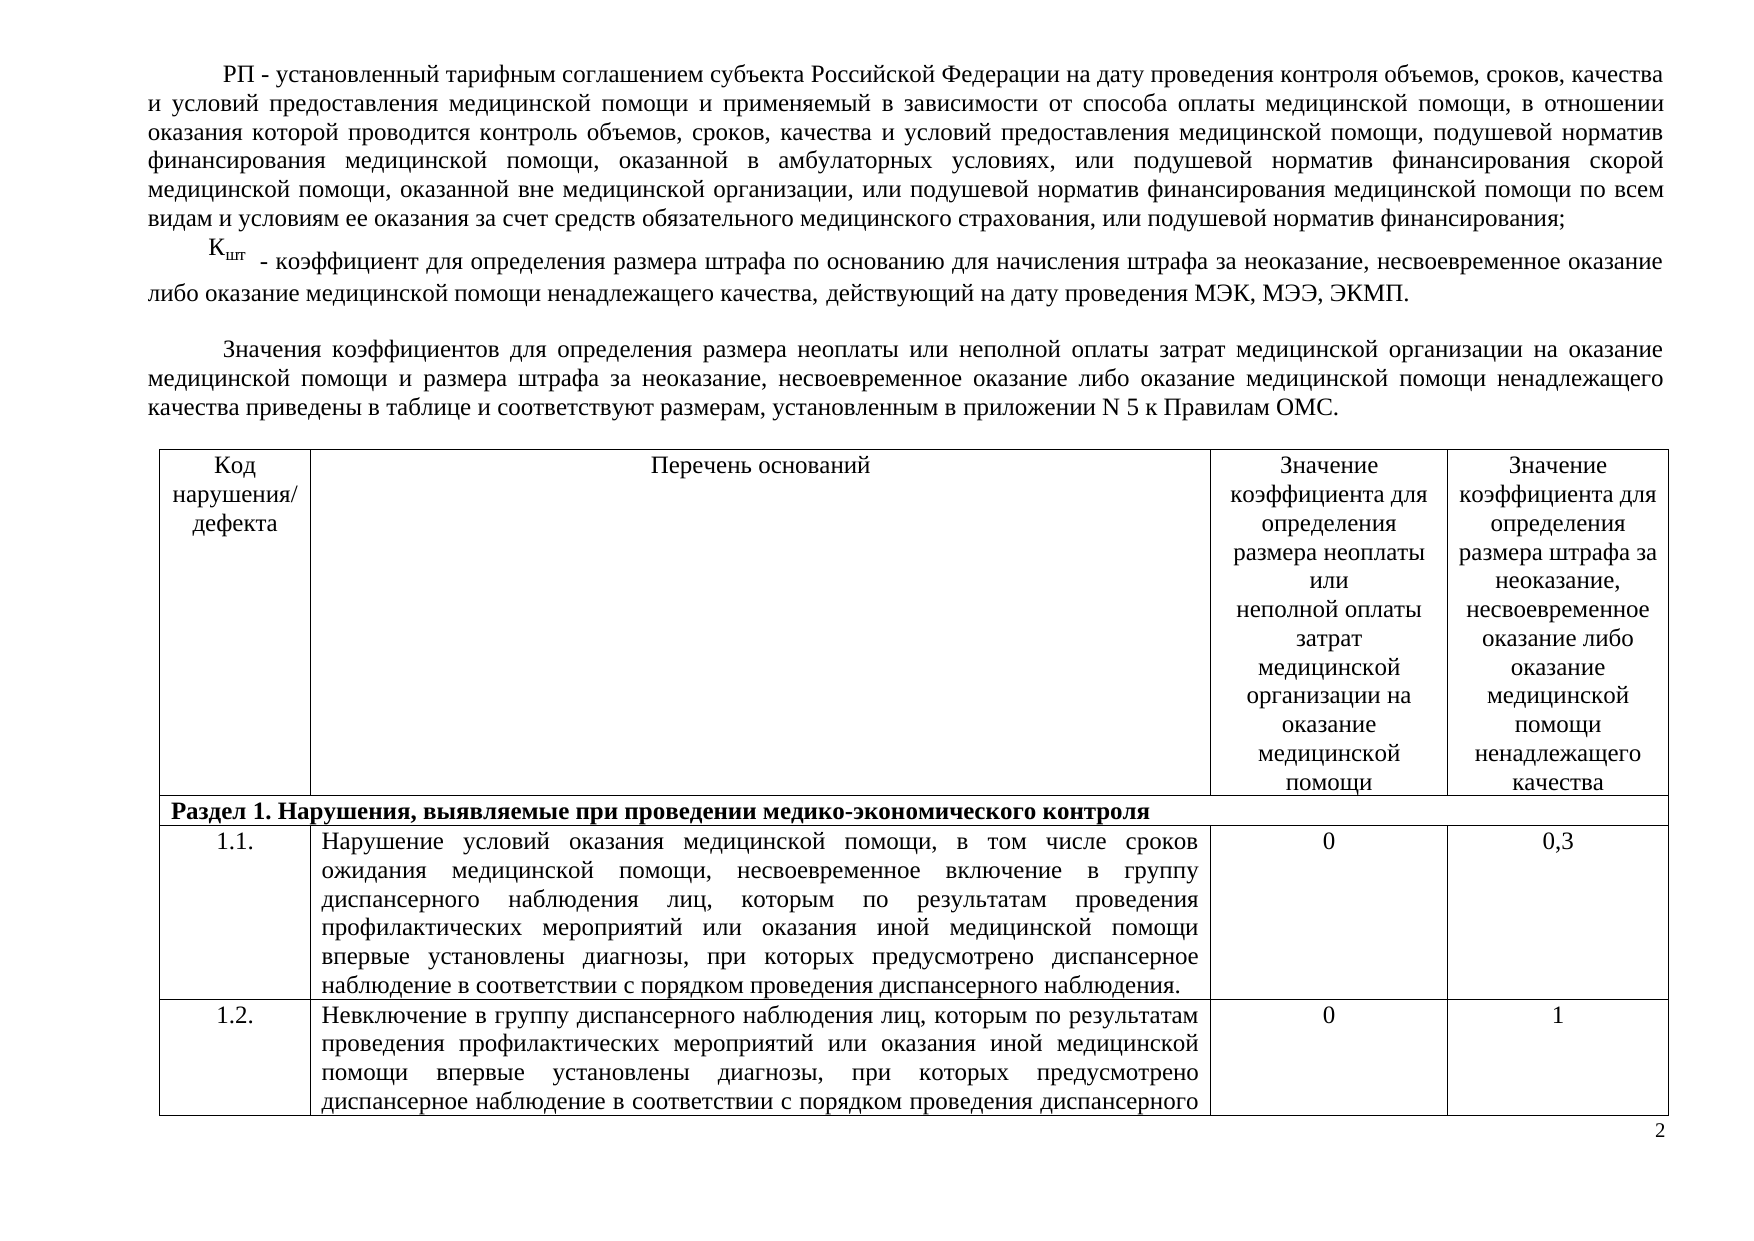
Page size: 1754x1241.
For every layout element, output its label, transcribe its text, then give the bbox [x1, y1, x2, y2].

table_cell 1.2. [160, 1000, 310, 1115]
table_cell 0 [1211, 1000, 1447, 1115]
table_cell 1.1. [160, 826, 310, 999]
table_cell 1 [1448, 1000, 1668, 1115]
text - коэффициент для определения размера штрафа по основанию для начисления штрафа за неоказание, несвоевременное оказание либо оказание медицинской помощи ненадлежащего качества, действующий на дату проведения МЭК, МЭЭ, ЭКМП. [148, 232, 1665, 308]
table_header Значение коэффициента для определения размера штрафа за неоказание, несвоевременное оказание либо оказание медицинской помощи ненадлежащего качества [1448, 450, 1668, 795]
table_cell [311, 1000, 1210, 1115]
table_cell Нарушение условий оказания медицинской помощи, в том числе сроков ожидания медицинской помощи, несвоевременное включение в группу диспансерного наблюдения лиц, которым по результатам проведения профилактических мероприятий или оказания иной медицинской помощи впервые установлены диагнозы, при которых предусмотрено диспансерное наблюдение в соответствии с порядком проведения диспансерного наблюдения. [311, 826, 1210, 999]
table_cell Раздел 1. Нарушения, выявляемые при проведении медико-экономического контроля [160, 796, 1668, 825]
table_header Перечень оснований [311, 450, 1210, 795]
text РП - установленный тарифным соглашением субъекта Российской Федерации на дату проведения контроля объемов, сроков, качества и условий предоставления медицинской помощи и применяемый в зависимости от способа оплаты медицинской помощи, в отношении оказания которой проводится контроль объемов, сроков, качества и условий предоставления медицинской помощи, подушевой норматив финансирования медицинской помощи, оказанной в амбулаторных условиях, или подушевой норматив финансирования скорой медицинской помощи, оказанной вне медицинской организации, или подушевой норматив финансирования медицинской помощи по всем видам и условиям ее оказания за счет средств обязательного медицинского страхования, или подушевой норматив финансирования; [148, 59, 1665, 232]
text Значения коэффициентов для определения размера неоплаты или неполной оплаты затрат медицинской организации на оказание медицинской помощи и размера штрафа за неоказание, несвоевременное оказание либо оказание медицинской помощи ненадлежащего качества приведены в таблице и соответствуют размерам, установленным в приложении N 5 к Правилам ОМС. [148, 334, 1665, 421]
table_cell 0 [1211, 826, 1447, 999]
table_header Значение коэффициента для определения размера неоплаты или неполной оплаты затрат медицинской организации на оказание медицинской помощи [1211, 450, 1447, 795]
table_header Код нарушения/ дефекта [160, 450, 310, 795]
table_cell 0,3 [1448, 826, 1668, 999]
